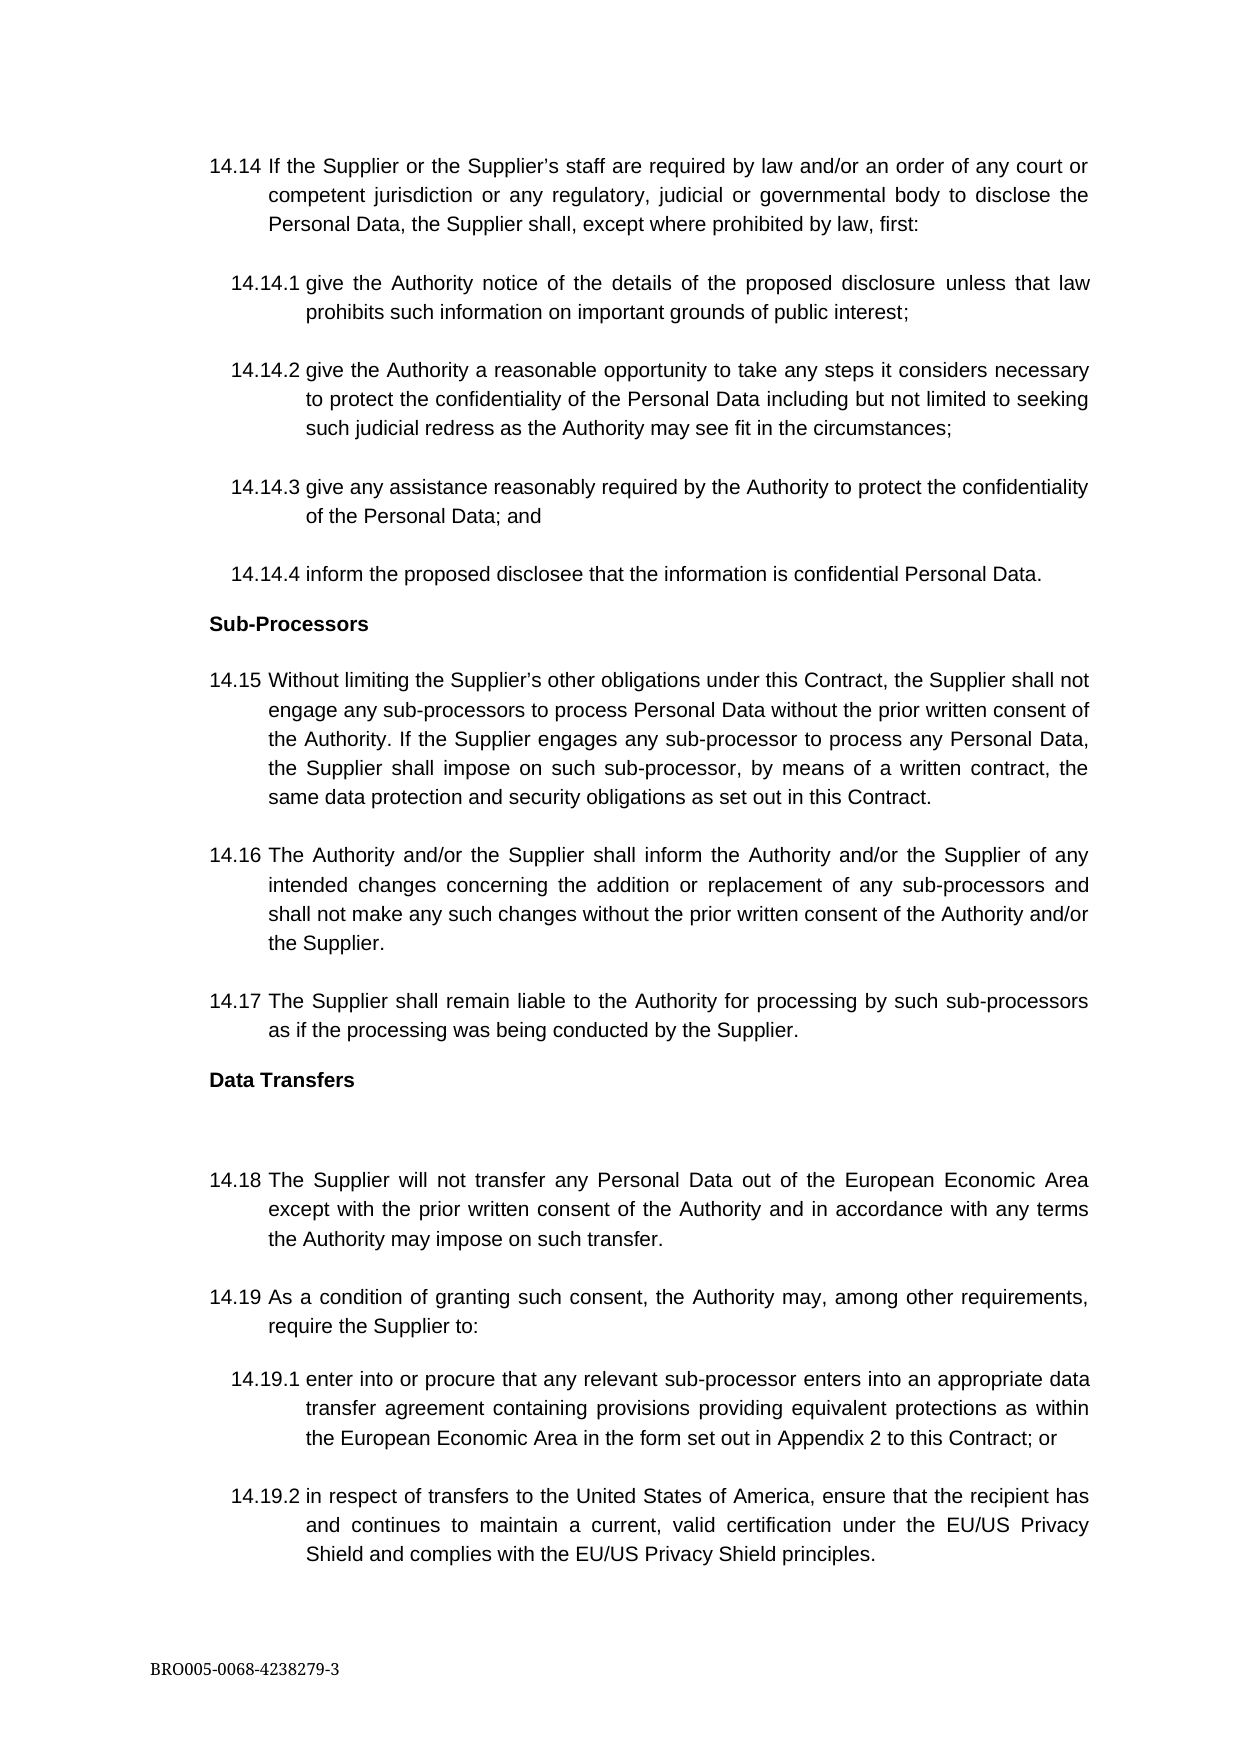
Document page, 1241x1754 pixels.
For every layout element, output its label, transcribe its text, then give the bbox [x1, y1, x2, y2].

list Without limiting the Supplier’s other obligations under this Contract, the Supplier shall not engage any sub-processors to process Personal Data without the prior written consent of the Authority. If the Supplier engages any sub-processor to process any Personal Data, the Supplier shall impose on such sub-processor, by means of a written contract, the same data protection and security obligations as set out in this Contract. [209, 664, 1090, 810]
list inform the proposed disclosee that the information is confidential Personal Data. [231, 558, 1090, 587]
list The Authority and/or the Supplier shall inform the Authority and/or the Supplier of any intended changes concerning the addition or replacement of any sub-processors and shall not make any such changes without the prior written consent of the Authority and/or the Supplier. [209, 839, 1090, 956]
list The Supplier shall remain liable to the Authority for processing by such sub-processors as if the processing was being conducted by the Supplier. [209, 985, 1090, 1044]
list in respect of transfers to the United States of America, ensure that the recipient has and continues to maintain a current, valid certification under the EU/US Privacy Shield and complies with the EU/US Privacy Shield principles. [231, 1480, 1090, 1567]
list enter into or procure that any relevant sub-processor enters into an appropriate data transfer agreement containing provisions providing equivalent protections as within the European Economic Area in the form set out in Appendix 2 to this Contract; or [231, 1363, 1090, 1451]
subtitle Data Transfers [209, 1068, 1090, 1092]
list The Supplier will not transfer any Personal Data out of the European Economic Area except with the prior written consent of the Authority and in accordance with any terms the Authority may impose on such transfer. [209, 1164, 1090, 1252]
list give any assistance reasonably required by the Authority to protect the confidentiality of the Personal Data; and [231, 471, 1090, 529]
list If the Supplier or the Supplier’s staff are required by law and/or an order of any court or competent jurisdiction or any regulatory, judicial or governmental body to disclose the Personal Data, the Supplier shall, except where prohibited by law, first: [209, 150, 1090, 237]
text Sub-Processors [150, 611, 1090, 635]
list give the Authority notice of the details of the proposed disclosure unless that law prohibits such information on important grounds of public interest; [231, 267, 1090, 325]
list give the Authority a reasonable opportunity to take any steps it considers necessary to protect the confidentiality of the Personal Data including but not limited to seeking such judicial redress as the Authority may see fit in the circumstances; [231, 354, 1090, 442]
list As a condition of granting such consent, the Authority may, among other requirements, require the Supplier to: [209, 1281, 1090, 1339]
